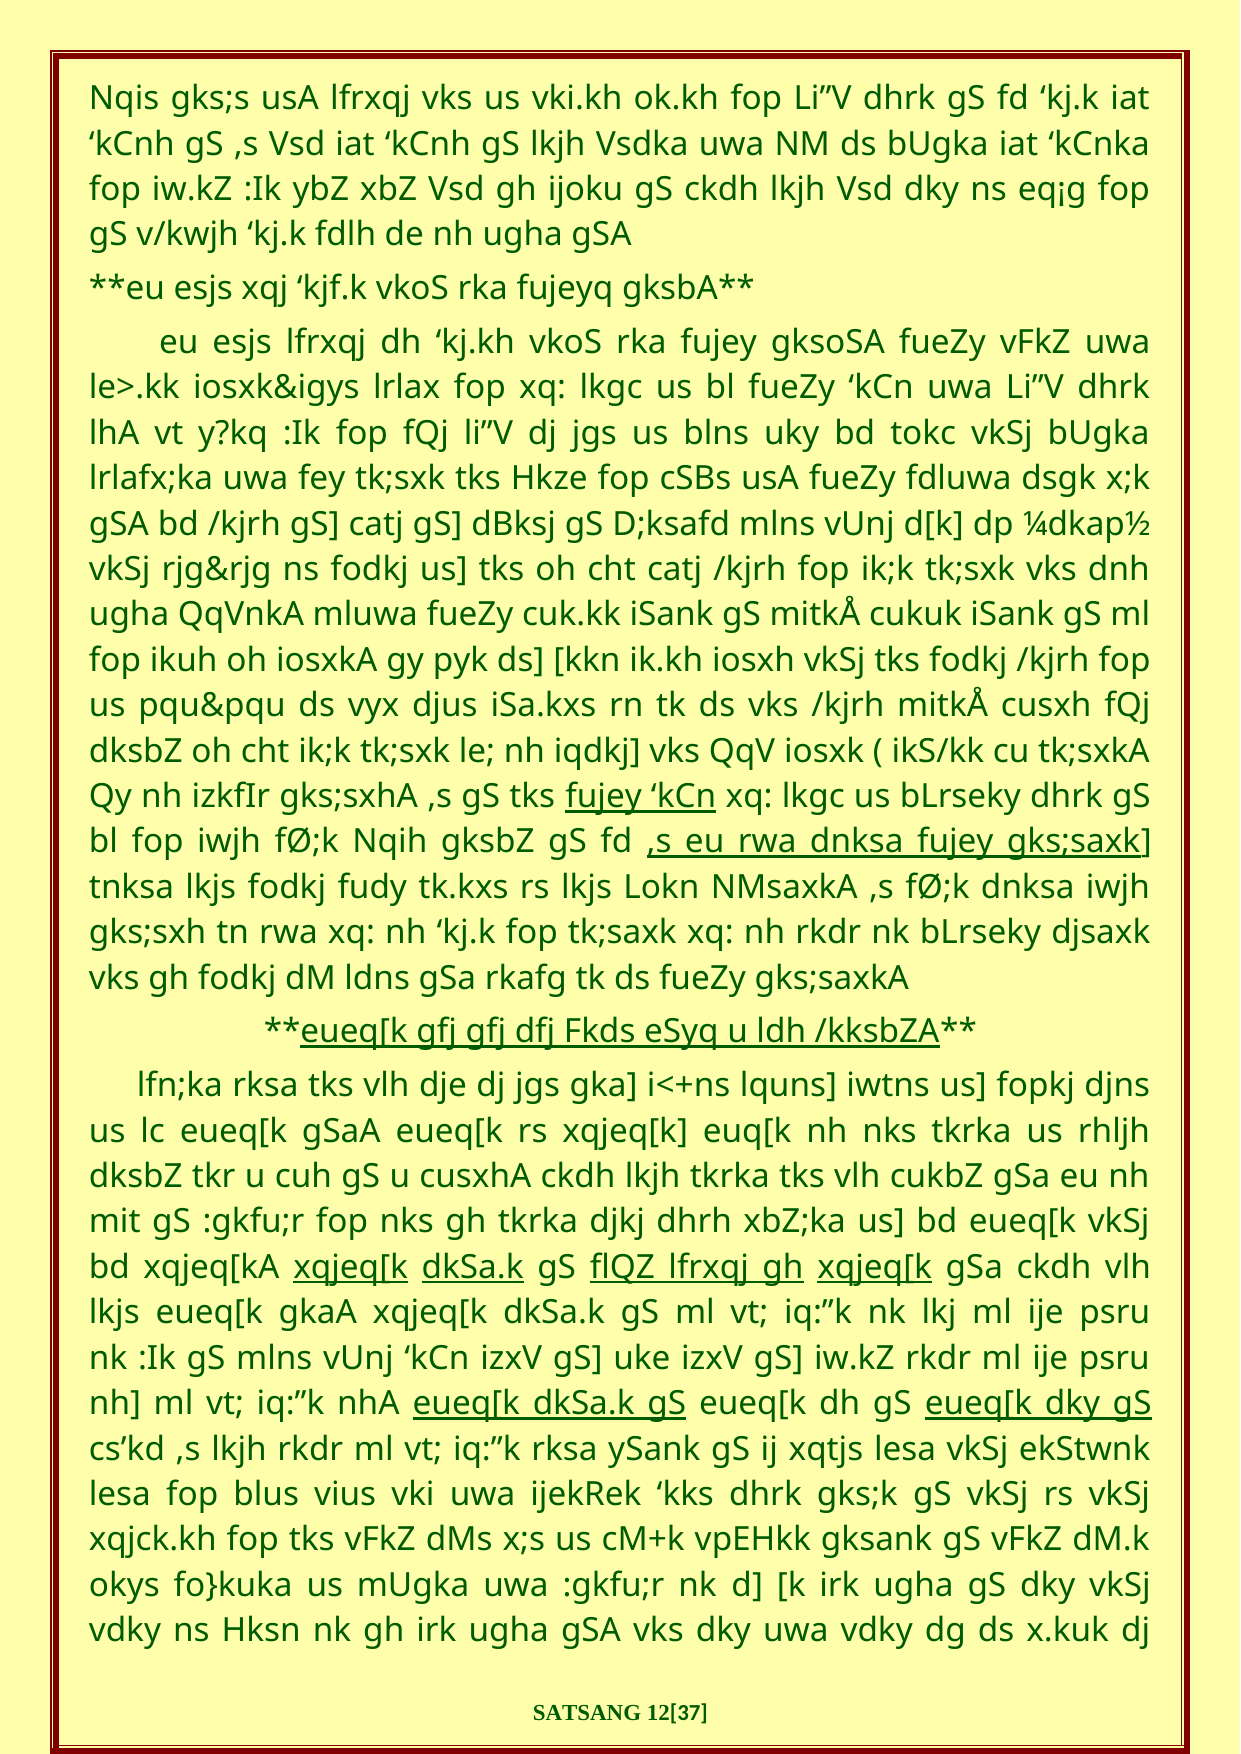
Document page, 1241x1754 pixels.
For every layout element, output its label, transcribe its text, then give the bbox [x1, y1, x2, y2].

text eu esjs lfrxqj dh ‘kj.kh vkoS rka fujey gksoSA fueZy vFkZ uwa le>.kk iosxk&igys lrlax fop xq: lkgc us bl fueZy ‘kCn uwa Li”V dhrk lhA vt y?kq :Ik fop fQj li”V dj jgs us blns uky bd tokc vkSj bUgka lrlafx;ka uwa fey tk;sxk tks Hkze fop cSBs usA fueZy fdluwa dsgk x;k gSA bd /kjrh gS] catj gS] dBksj gS D;ksafd mlns vUnj d[k] dp ¼dkap½ vkSj rjg&rjg ns fodkj us] tks oh cht catj /kjrh fop ik;k tk;sxk vks dnh ugha QqVnkA mluwa fueZy cuk.kk iSank gS mitkÅ cukuk iSank gS ml fop ikuh oh iosxkA gy pyk ds] [kkn ik.kh iosxh vkSj tks fodkj /kjrh fop us pqu&pqu ds vyx djus iSa.kxs rn tk ds vks /kjrh mitkÅ cusxh fQj dksbZ oh cht ik;k tk;sxk le; nh iqdkj] vks QqV iosxk ( ikS/kk cu tk;sxkA Qy nh izkfIr gks;sxhA ,s gS tks fujey ‘kCn xq: lkgc us bLrseky dhrk gS bl fop iwjh fØ;k Nqih gksbZ gS fd ,s eu rwa dnksa fujey gks;saxk] tnksa lkjs fodkj fudy tk.kxs rs lkjs Lokn NMsaxkA ,s fØ;k dnksa iwjh gks;sxh tn rwa xq: nh ‘kj.k fop tk;saxk xq: nh rkdr nk bLrseky djsaxk vks gh fodkj dM ldns gSa rkafg tk ds fueZy gks;saxkA [89, 318, 1152, 999]
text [89, 74, 1152, 256]
text **eueq[k gfj gfj dfj Fkds eSyq u ldh /kksbZA** [89, 1007, 1152, 1053]
text **eu esjs xqj ‘kjf.k vkoS rka fujeyq gksbA** [89, 264, 1152, 309]
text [89, 1061, 1152, 1651]
